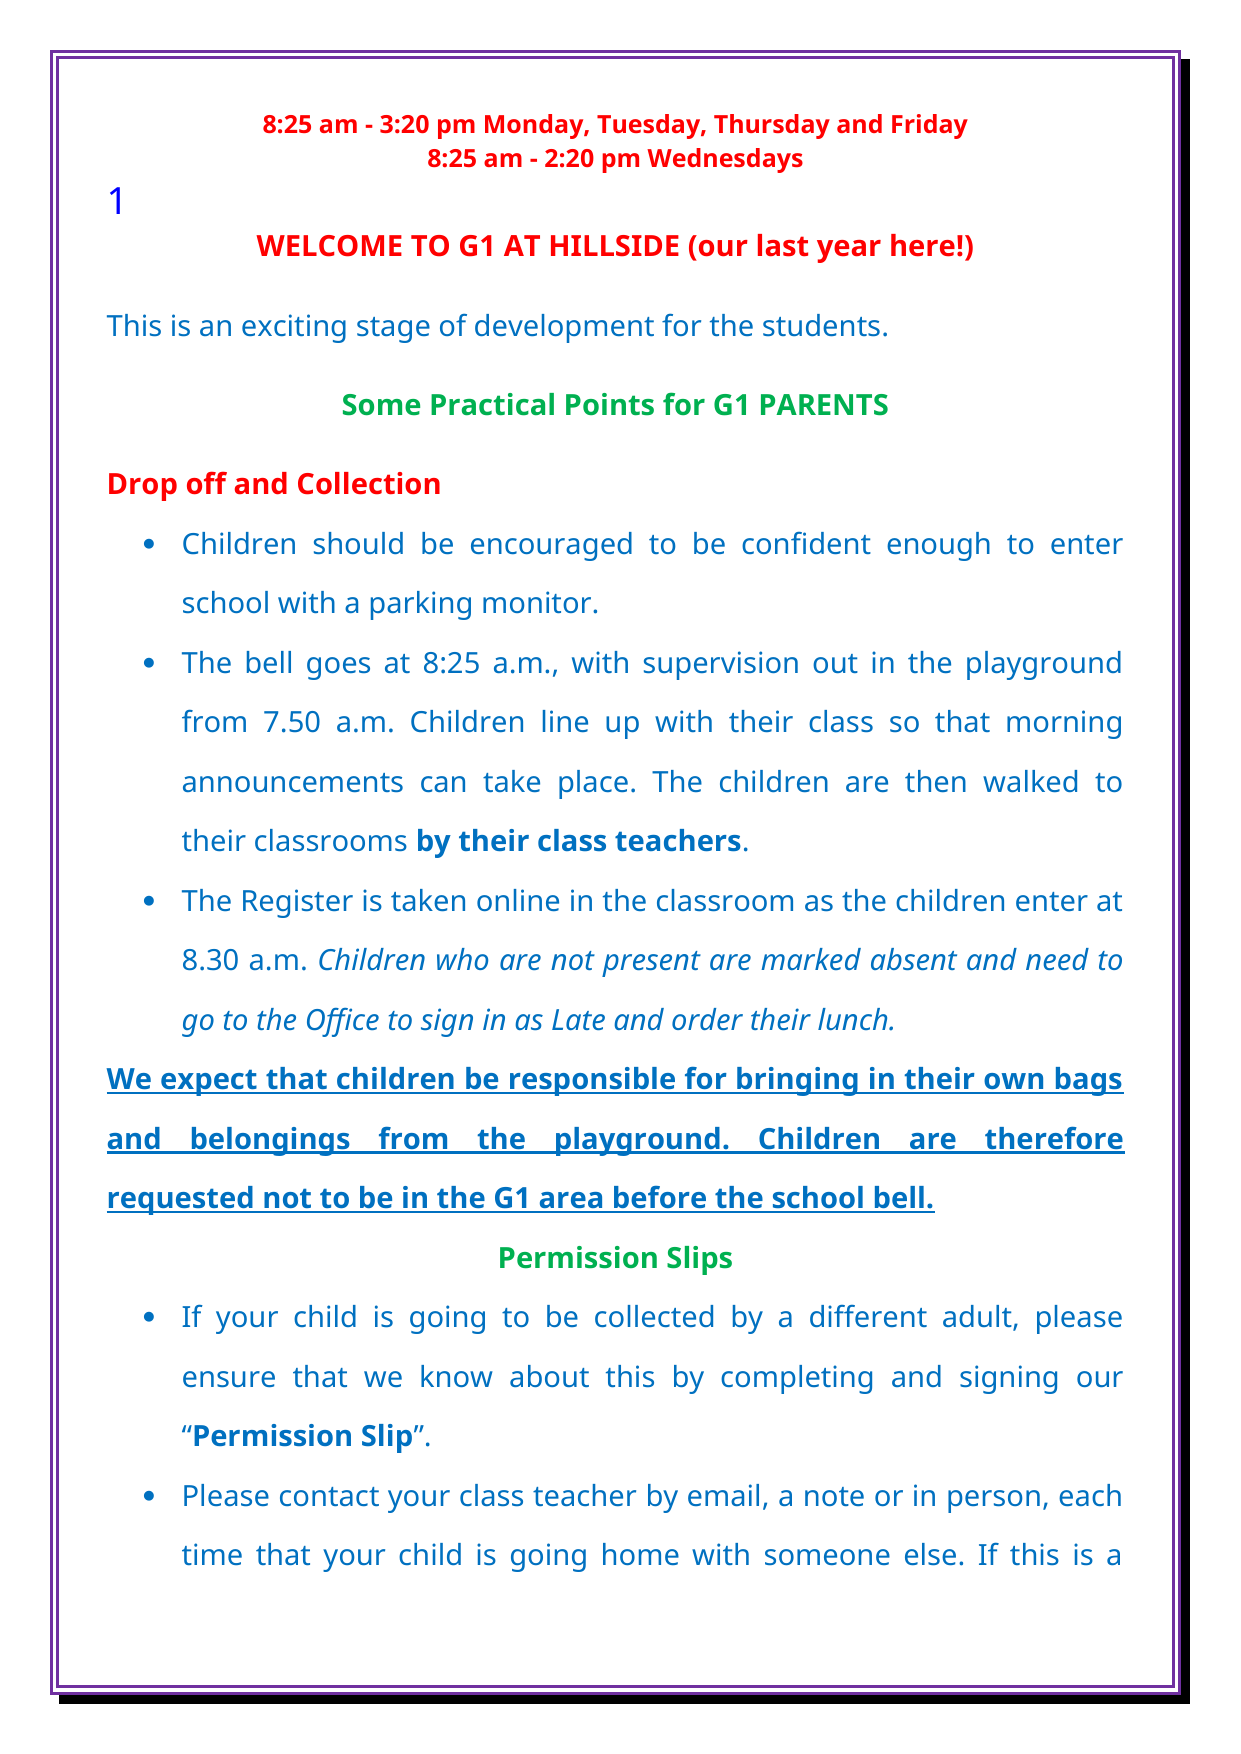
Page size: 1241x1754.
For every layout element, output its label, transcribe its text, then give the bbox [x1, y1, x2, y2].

text Permission Slips [106, 1237, 1124, 1277]
list Children should be encouraged to be confident enough to enter school with a parking monitor. [144, 523, 1124, 622]
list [144, 1475, 1124, 1574]
text 8:25 am - 2:20 pm Wednesdays [106, 140, 1124, 174]
text 8:25 am - 3:20 pm Monday, Tuesday, Thursday and Friday [106, 106, 1124, 140]
text This is an exciting stage of development for the students. [106, 305, 1124, 344]
text Some Practical Points for G1 PARENTS [106, 384, 1124, 424]
text We expect that children be responsible for bringing in their own bags and belongings from the playground. Children are therefore requested not to be in the G1 area before the school bell. [106, 1093, 1124, 1151]
text We expect that children be responsible for bringing in their own bags and belongings from the playground. Children are therefore requested not to be in the G1 area before the school bell. [106, 1058, 1124, 1092]
text We expect that children be responsible for bringing in their own bags and belongings from the playground. Children are therefore requested not to be in the G1 area before the school bell. [106, 1152, 1124, 1217]
text 1 [106, 174, 1124, 226]
list The bell goes at 8:25 a.m., with supervision out in the playground from 7.50 a.m. Children line up with their class so that morning announcements can take place. The children are then walked to their classrooms by their class teachers. [144, 642, 1124, 860]
list The Register is taken online in the classroom as the children enter at 8.30 a.m. Children who are not present are marked absent and need to go to the Office to sign in as Late and order their lunch. [144, 880, 1124, 1039]
list If your child is going to be collected by a different adult, please ensure that we know about this by completing and signing our “Permission Slip”. [144, 1296, 1124, 1455]
text Drop off and Collection [106, 464, 1124, 503]
text WELCOME TO G1 AT HILLSIDE (our last year here!) [106, 226, 1124, 265]
